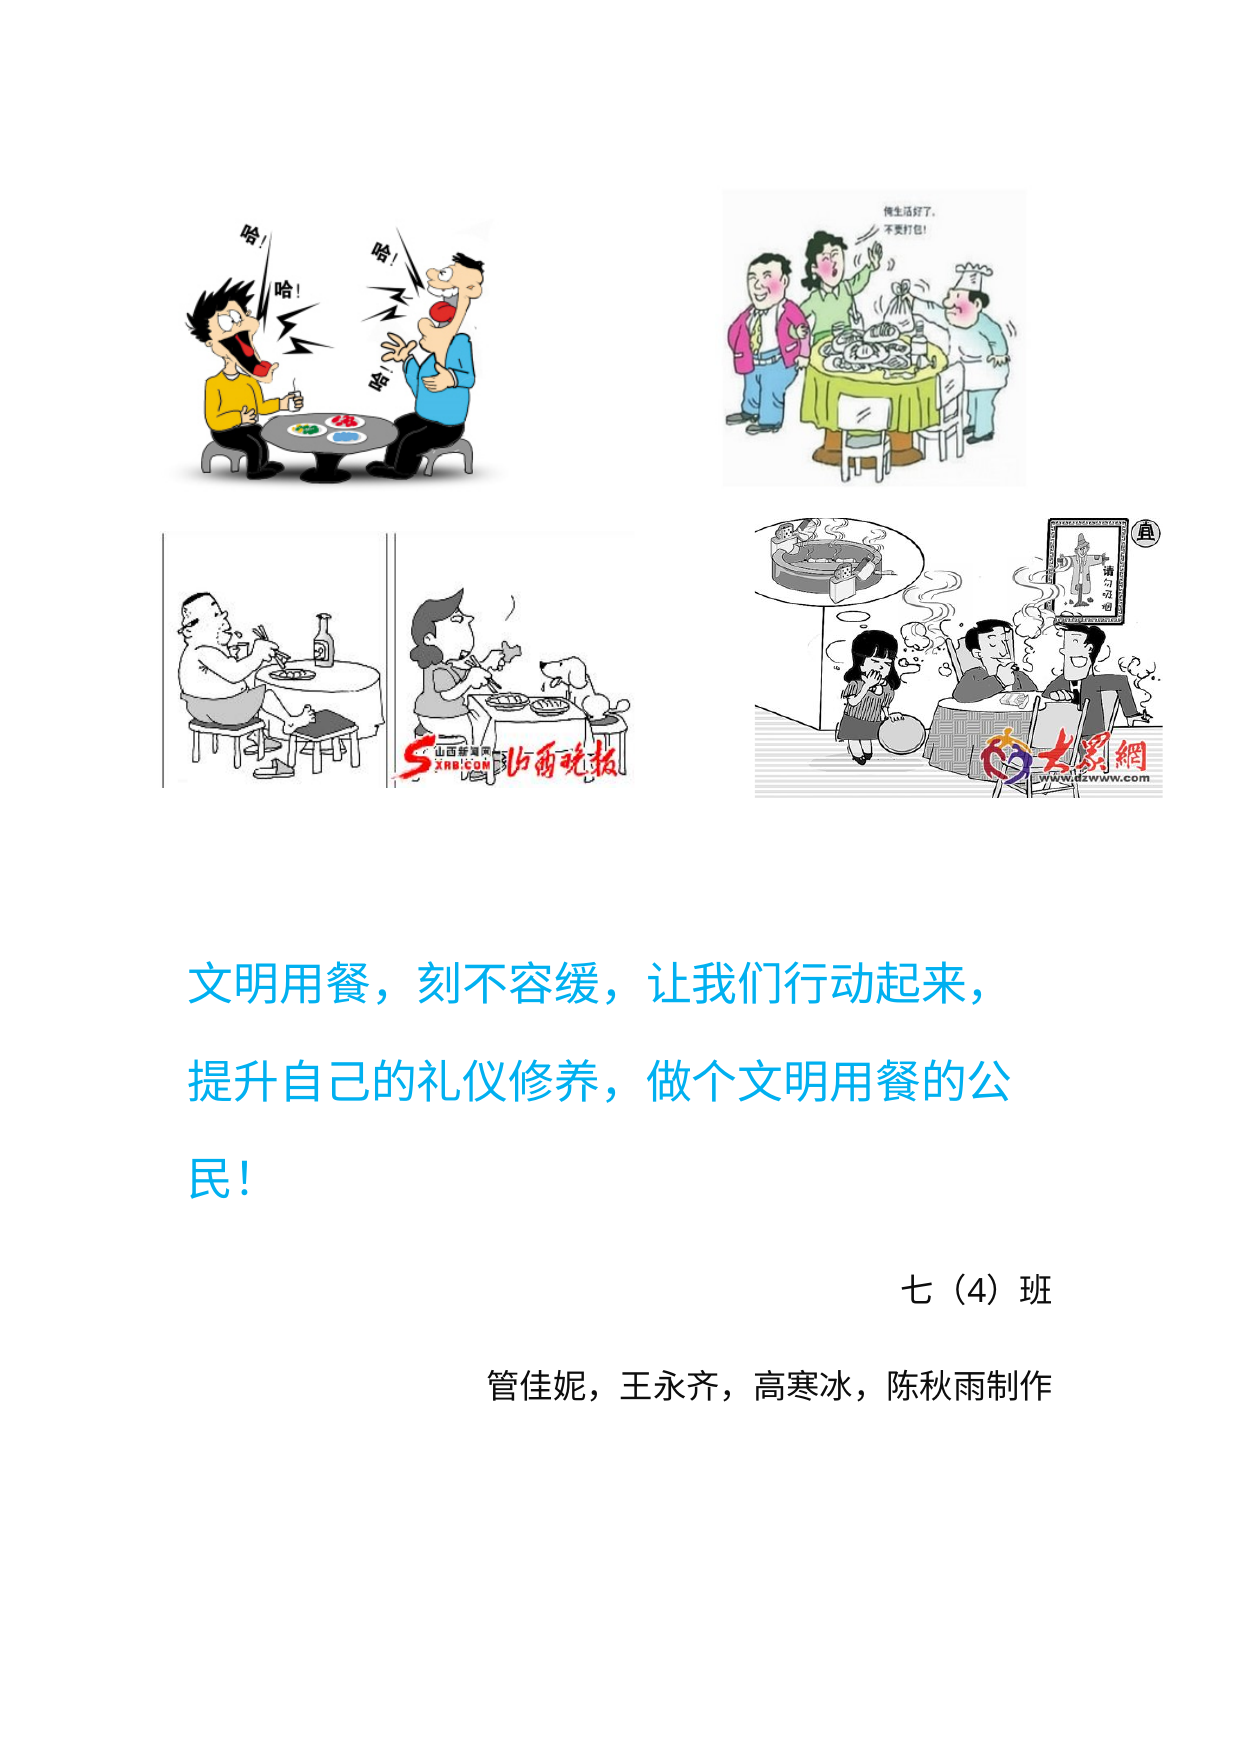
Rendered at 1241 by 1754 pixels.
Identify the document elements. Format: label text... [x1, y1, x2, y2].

picture [161, 201, 513, 506]
text 管佳妮，王永齐，高寒冰，陈秋雨制作 [187, 1352, 1053, 1417]
text 七（4）班 [187, 1256, 1053, 1321]
picture [698, 177, 1068, 489]
picture [754, 518, 1163, 798]
picture [159, 531, 635, 788]
text 文明用餐，刻不容缓，让我们行动起来，提升自己的礼仪修养，做个文明用餐的公民！ [187, 932, 1053, 1224]
